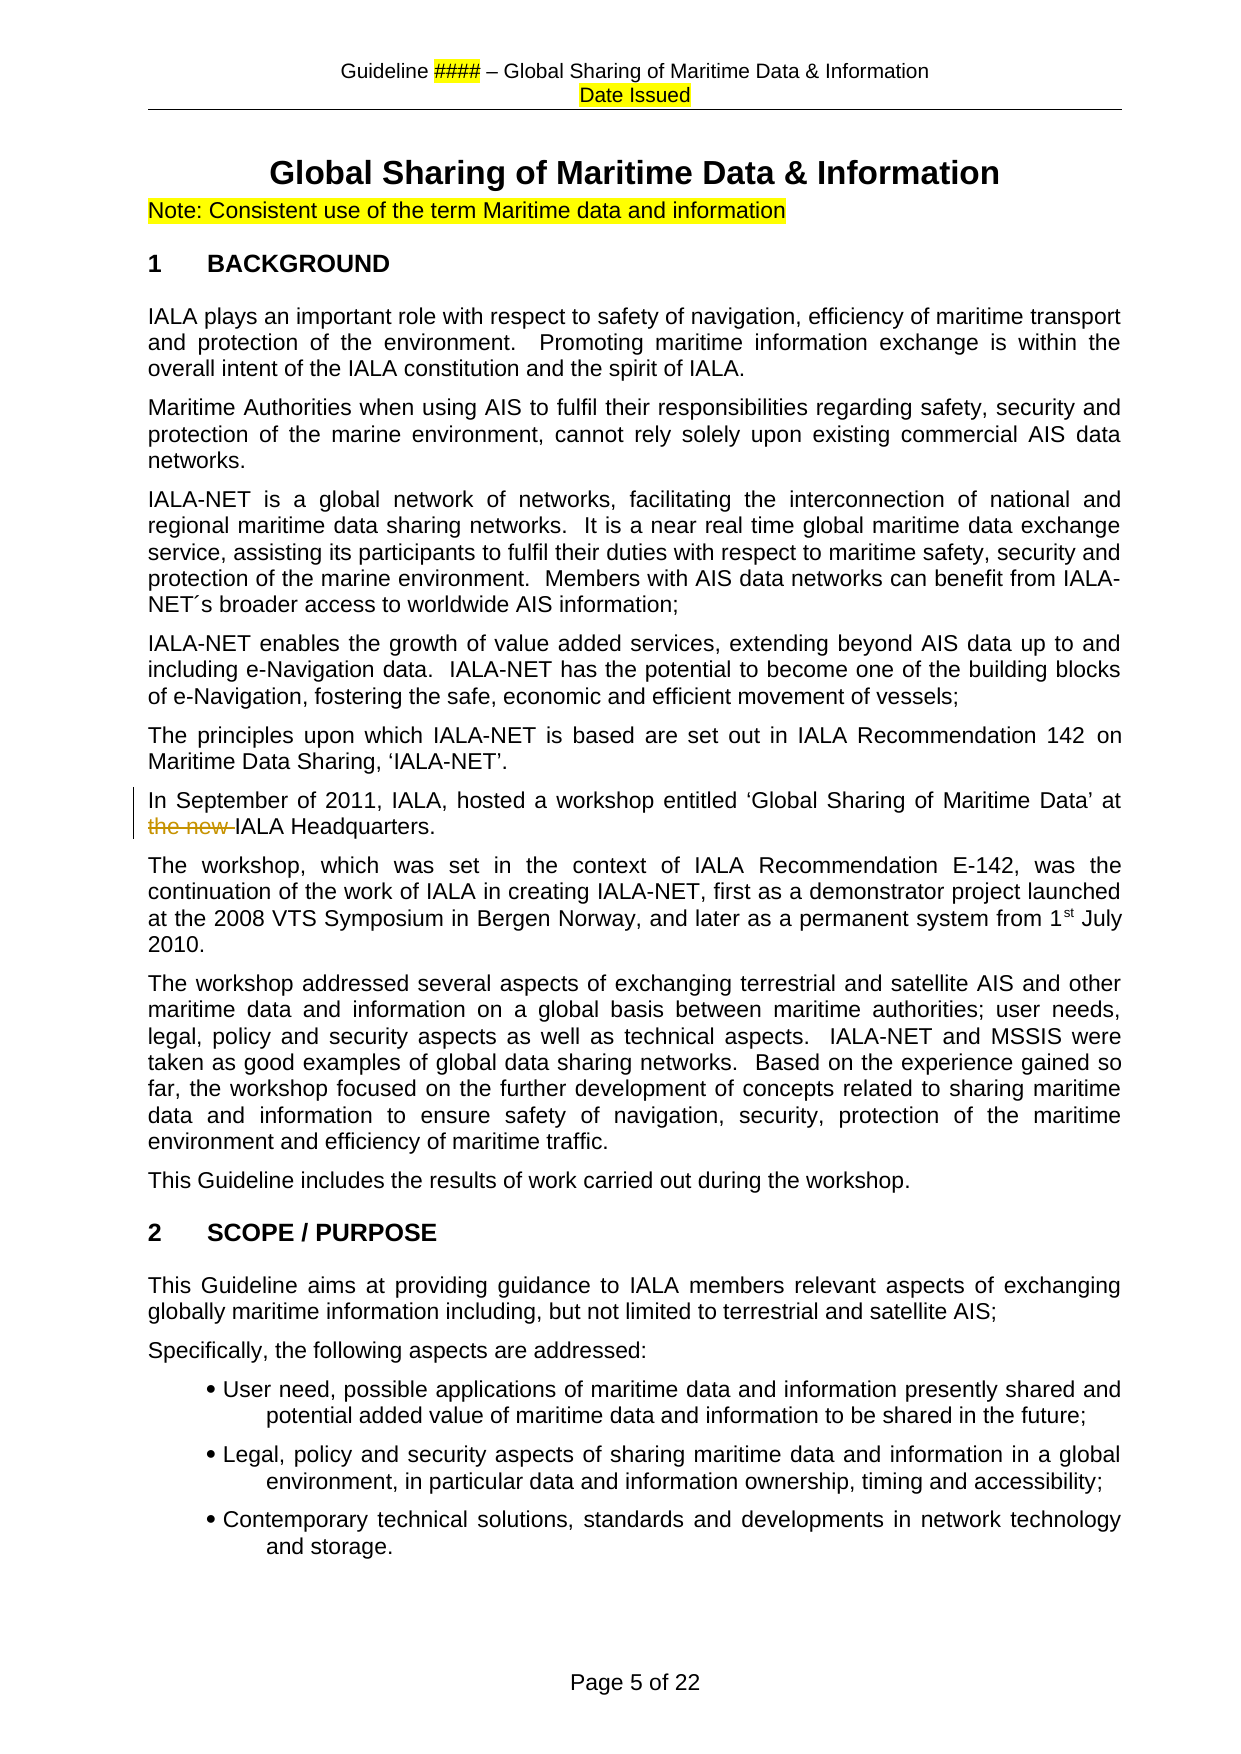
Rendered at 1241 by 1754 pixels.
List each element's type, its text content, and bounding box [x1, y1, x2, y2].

text The principles upon which IALA-NET is based are set out in IALA Recommendation 142 on Maritime Data Sharing, ‘IALA-NET’. [148, 722, 1122, 774]
list Specifically, the following aspects are addressed: [148, 1337, 1122, 1363]
text IALA-NET is a global network of networks, facilitating the interconnection of national and regional maritime data sharing networks. It is a near real time global maritime data exchange service, assisting its participants to fulfil their duties with respect to maritime safety, security and protection of the marine environment. Members with AIS data networks can benefit from IALA-NET´s broader access to worldwide AIS information; [148, 486, 1122, 617]
text Contemporary technical solutions, standards and developments in network technology and storage. [207, 1506, 1122, 1559]
subtitle Background [148, 249, 1122, 278]
text Legal, policy and security aspects of sharing maritime data and information in a global environment, in particular data and information ownership, timing and accessibility; [207, 1441, 1122, 1494]
text User need, possible applications of maritime data and information presently shared and potential added value of maritime data and information to be shared in the future; [207, 1376, 1122, 1429]
text IALA-NET enables the growth of value added services, extending beyond AIS data up to and including e-Navigation data. IALA-NET has the potential to become one of the building blocks of e-Navigation, fostering the safe, economic and efficient movement of vessels; [148, 630, 1122, 709]
text IALA plays an important role with respect to safety of navigation, efficiency of maritime transport and protection of the environment. Promoting maritime information exchange is within the overall intent of the IALA constitution and the spirit of IALA. [148, 303, 1122, 382]
subtitle Scope / Purpose [148, 1218, 1122, 1247]
text Maritime Authorities when using AIS to fulfil their responsibilities regarding safety, security and protection of the marine environment, cannot rely solely upon existing commercial AIS data networks. [148, 394, 1122, 473]
text This Guideline includes the results of work carried out during the workshop. [148, 1167, 1122, 1193]
title Global Sharing of Maritime Data & Information [148, 153, 1122, 191]
text Note: Consistent use of the term Maritime data and information [148, 197, 1122, 224]
text The workshop addressed several aspects of exchanging terrestrial and satellite AIS and other maritime data and information on a global basis between maritime authorities; user needs, legal, policy and security aspects as well as technical aspects. IALA-NET and MSSIS were taken as good examples of global data sharing networks. Based on the experience gained so far, the workshop focused on the further development of concepts related to sharing maritime data and information to ensure safety of navigation, security, protection of the maritime environment and efficiency of maritime traffic. [148, 970, 1122, 1154]
text The workshop, which was set in the context of IALA Recommendation E-142, was the continuation of the work of IALA in creating IALA-NET, first as a demonstrator project launched at the 2008 VTS Symposium in Bergen Norway, and later as a permanent system from 1st July 2010. [148, 852, 1122, 957]
text This Guideline aims at providing guidance to IALA members relevant aspects of exchanging globally maritime information including, but not limited to terrestrial and satellite AIS; [148, 1272, 1122, 1325]
text In September of 2011, IALA, hosted a workshop entitled ‘Global Sharing of Maritime Data’ at IALA Headquarters. [148, 787, 1122, 839]
